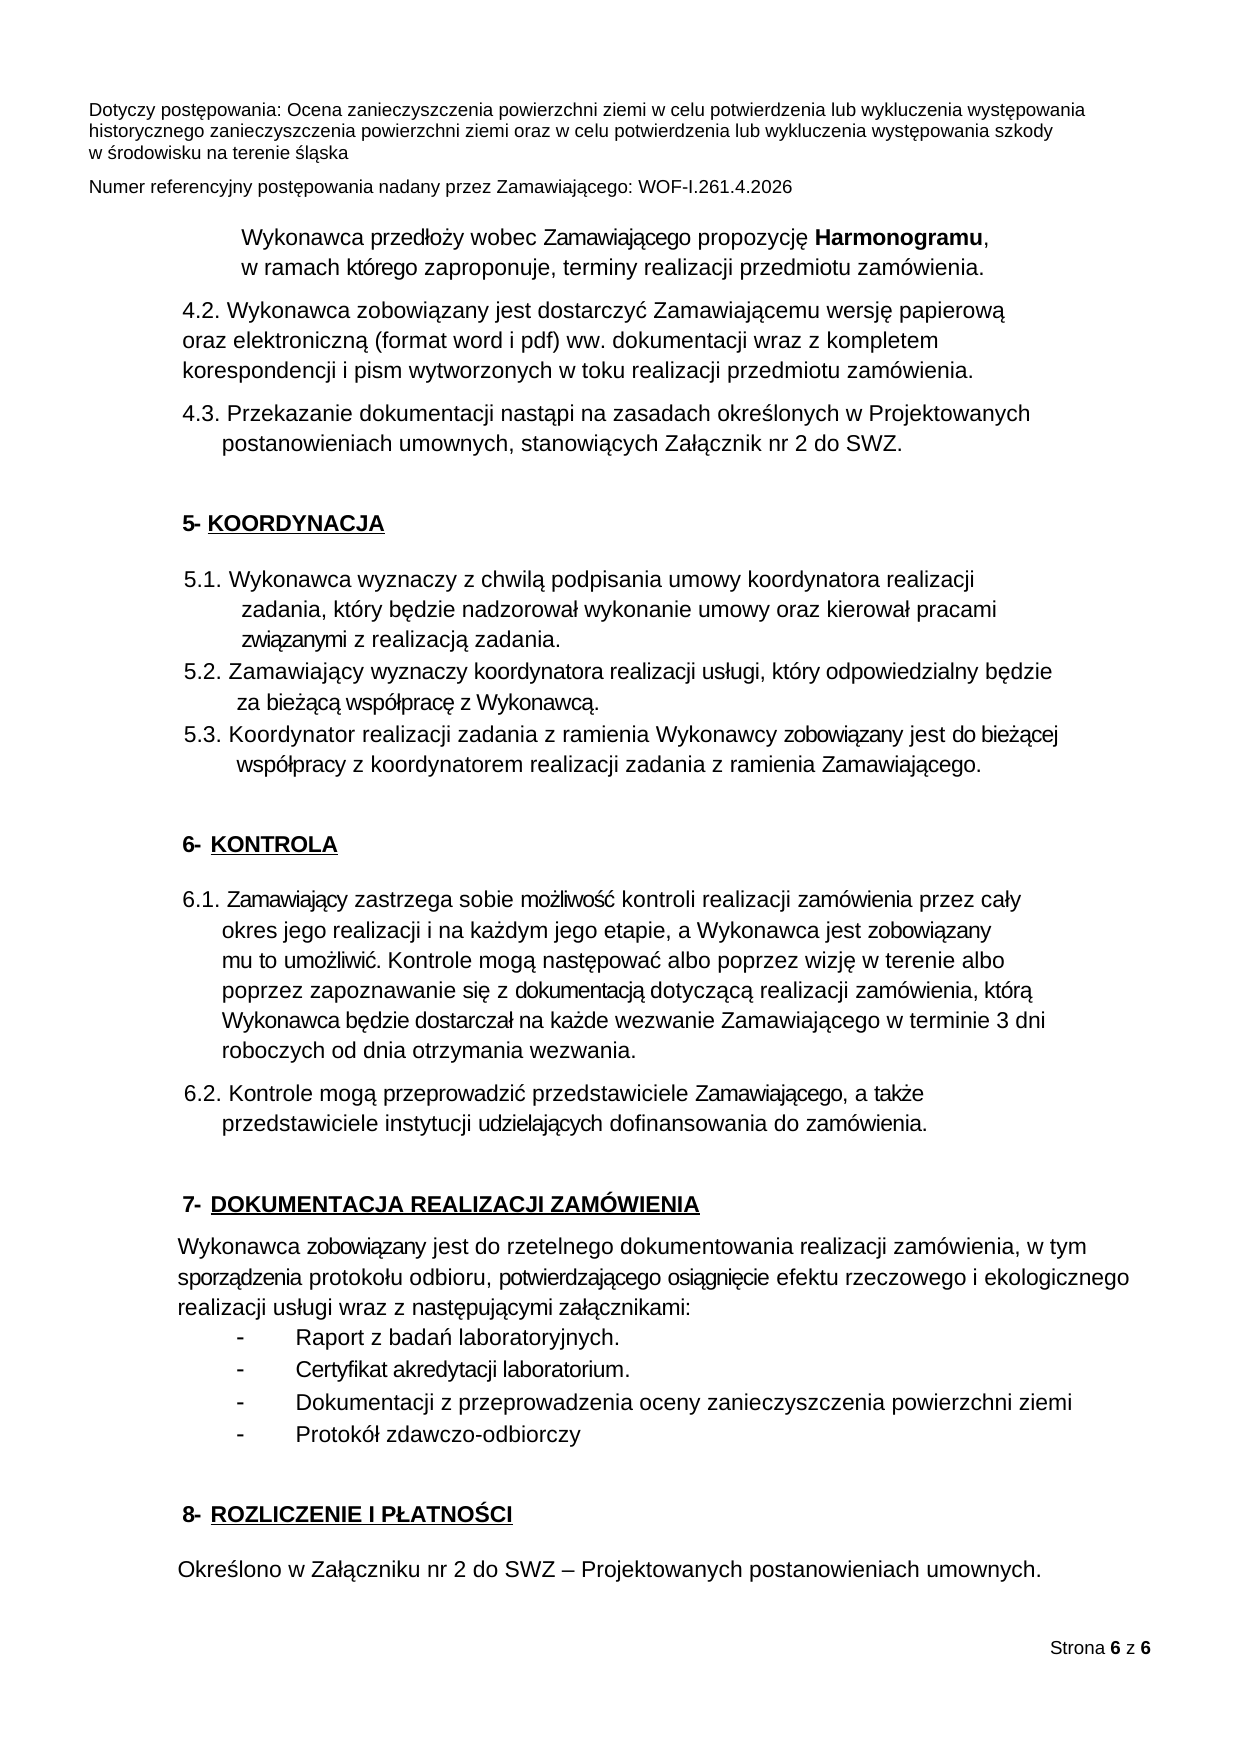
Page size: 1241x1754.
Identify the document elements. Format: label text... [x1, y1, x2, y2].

text 5- KOORDYNACJA [182, 510, 1151, 537]
text 6- KONTROLA [182, 831, 1151, 857]
list Protokół zdawczo-odbiorczy [236, 1421, 1151, 1447]
text 7- DOKUMENTACJA REALIZACJI ZAMÓWIENIA [182, 1191, 1151, 1217]
text 4.2. Wykonawca zobowiązany jest dostarczyć Zamawiającemu wersję papierową oraz elektroniczną (format word i pdf) ww. dokumentacji wraz z kompletem korespondencji i pism wytworzonych w toku realizacji przedmiotu zamówienia. [182, 297, 1048, 383]
list Certyfikat akredytacji laboratorium. [236, 1356, 1151, 1382]
text 5.3. Koordynator realizacji zadania z ramienia Wykonawcy zobowiązany jest do bieżącej współpracy z koordynatorem realizacji zadania z ramienia Zamawiającego. [177, 721, 1151, 777]
list Raport z badań laboratoryjnych. [236, 1324, 1057, 1350]
text 5.2. Zamawiający wyznaczy koordynatora realizacji usługi, który odpowiedzialny będzie za bieżącą współpracę z Wykonawcą. [177, 658, 1151, 715]
text 5.1. Wykonawca wyznaczy z chwilą podpisania umowy koordynatora realizacji zadania, który będzie nadzorował wykonanie umowy oraz kierował pracami związanymi z realizacją zadania. [177, 566, 1057, 652]
text 6.2. Kontrole mogą przeprowadzić przedstawiciele Zamawiającego, a także przedstawiciele instytucji udzielających dofinansowania do zamówienia. [177, 1080, 1057, 1137]
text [182, 224, 1057, 280]
text 4.3. Przekazanie dokumentacji nastąpi na zasadach określonych w Projektowanych postanowieniach umownych, stanowiących Załącznik nr 2 do SWZ. [182, 400, 1048, 456]
text 6.1. Zamawiający zastrzega sobie możliwość kontroli realizacji zamówienia przez cały okres jego realizacji i na każdym jego etapie, a Wykonawca jest zobowiązany mu to umożliwić. Kontrole mogą następować albo poprzez wizję w terenie albo poprzez zapoznawanie się z dokumentacją dotyczącą realizacji zamówienia, którą Wykonawca będzie dostarczał na każde wezwanie Zamawiającego w terminie 3 dni roboczych od dnia otrzymania wezwania. [182, 886, 1057, 1064]
text Wykonawca zobowiązany jest do rzetelnego dokumentowania realizacji zamówienia, w tym sporządzenia protokołu odbioru, potwierdzającego osiągnięcie efektu rzeczowego i ekologicznego realizacji usługi wraz z następującymi załącznikami: [177, 1233, 1151, 1320]
list Dokumentacji z przeprowadzenia oceny zanieczyszczenia powierzchni ziemi [236, 1388, 1151, 1415]
text 8- ROZLICZENIE I PŁATNOŚCI [182, 1501, 1151, 1527]
text Określono w Załączniku nr 2 do SWZ – Projektowanych postanowieniach umownych. [177, 1556, 1057, 1582]
